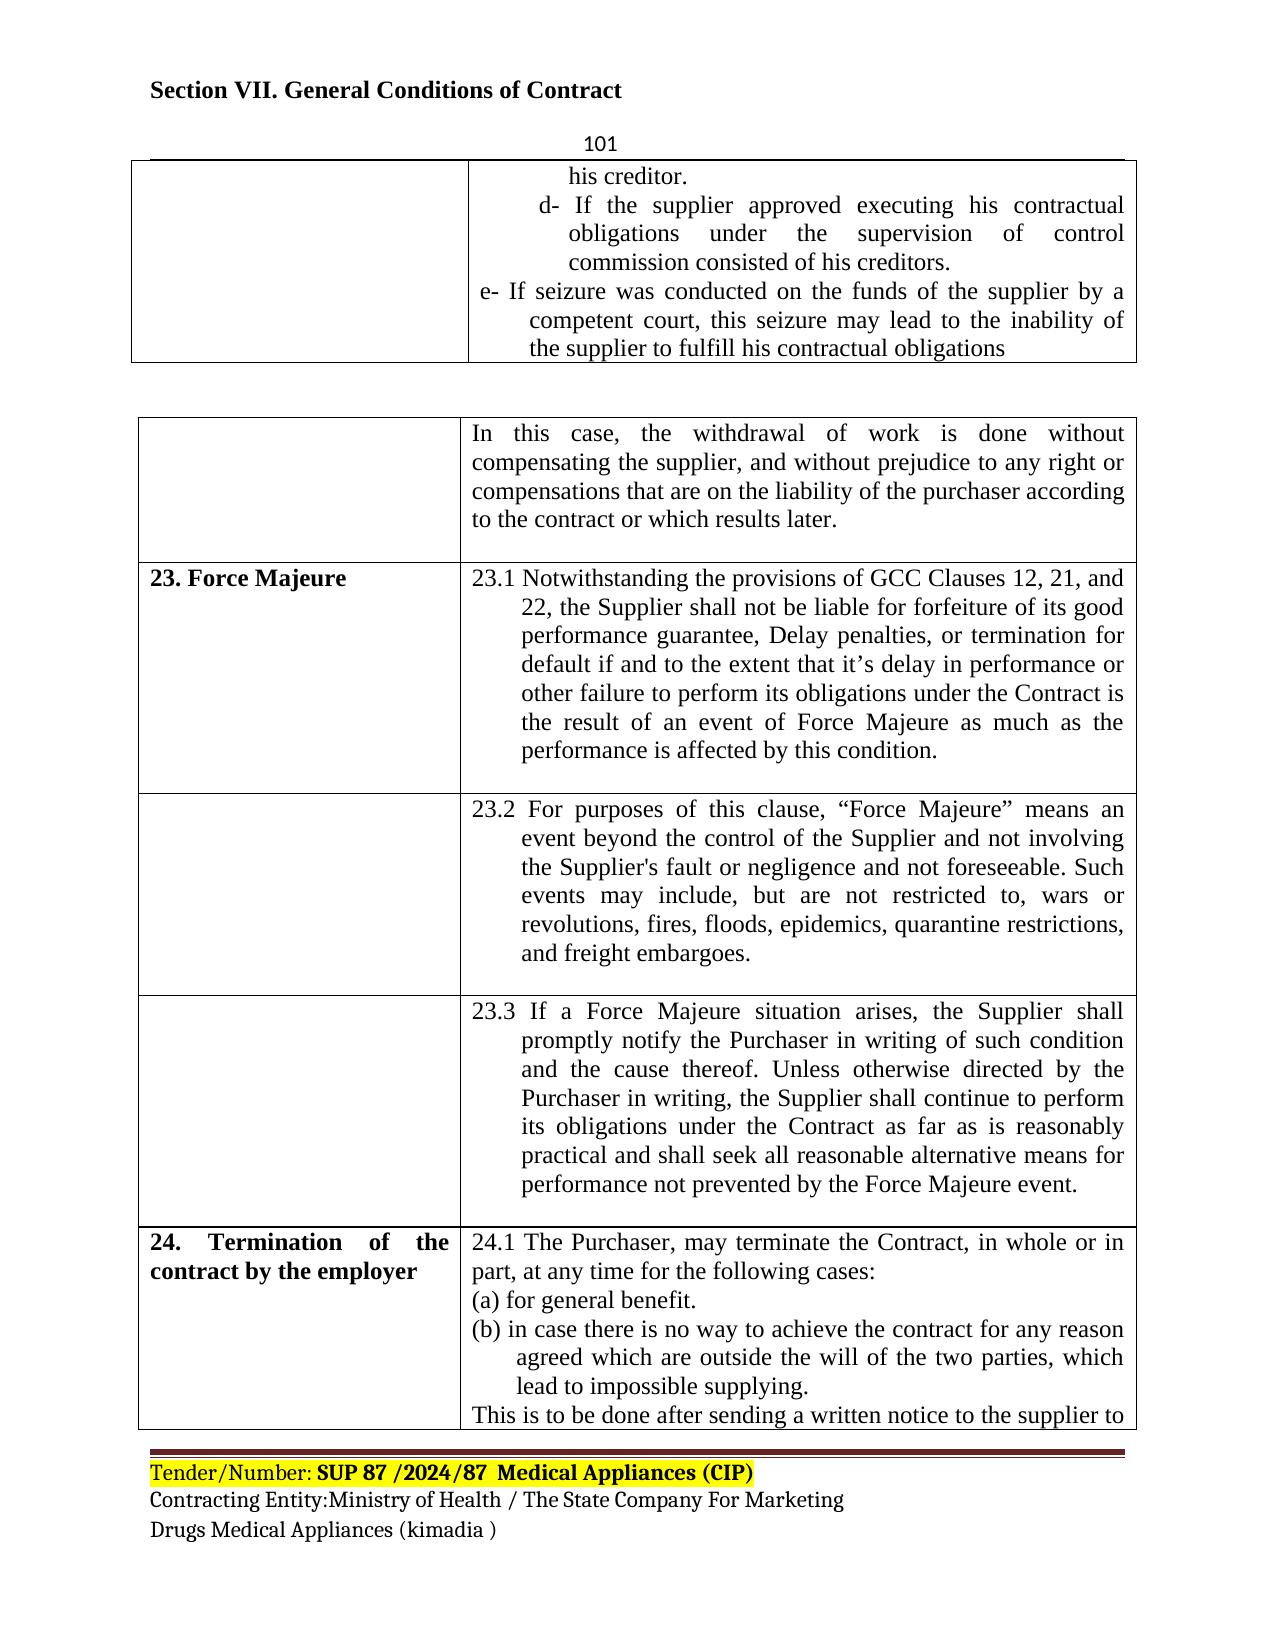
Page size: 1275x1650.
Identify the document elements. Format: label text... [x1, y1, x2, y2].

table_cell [461, 1228, 1136, 1429]
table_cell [132, 161, 468, 362]
table_cell 23. Force Majeure [139, 563, 460, 793]
table_header In this case, the withdrawal of work is done without compensating the supplier, and without prejudice to any right or compensations that are on the liability of the purchaser according to the contract or which results later. [461, 418, 1136, 562]
table_cell 23.2 For purposes of this clause, “Force Majeure” means an event beyond the control of the Supplier and not involving the Supplier's fault or negligence and not foreseeable. Such events may include, but are not restricted to, wars or revolutions, fires, floods, epidemics, quarantine restrictions, and freight embargoes. [461, 794, 1136, 995]
table_cell [139, 794, 460, 995]
table_cell 23.3 If a Force Majeure situation arises, the Supplier shall promptly notify the Purchaser in writing of such condition and the cause thereof. Unless otherwise directed by the Purchaser in writing, the Supplier shall continue to perform its obligations under the Contract as far as is reasonably practical and shall seek all reasonable alternative means for performance not prevented by the Force Majeure event. [461, 996, 1136, 1226]
table_header [139, 418, 460, 562]
table_cell [139, 996, 460, 1226]
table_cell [469, 161, 1136, 362]
table_cell 23.1 Notwithstanding the provisions of GCC Clauses 12, 21, and 22, the Supplier shall not be liable for forfeiture of its good performance guarantee, Delay penalties, or termination for default if and to the extent that it’s delay in performance or other failure to perform its obligations under the Contract is the result of an event of Force Majeure as much as the performance is affected by this condition. [461, 563, 1136, 793]
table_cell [139, 1228, 460, 1429]
